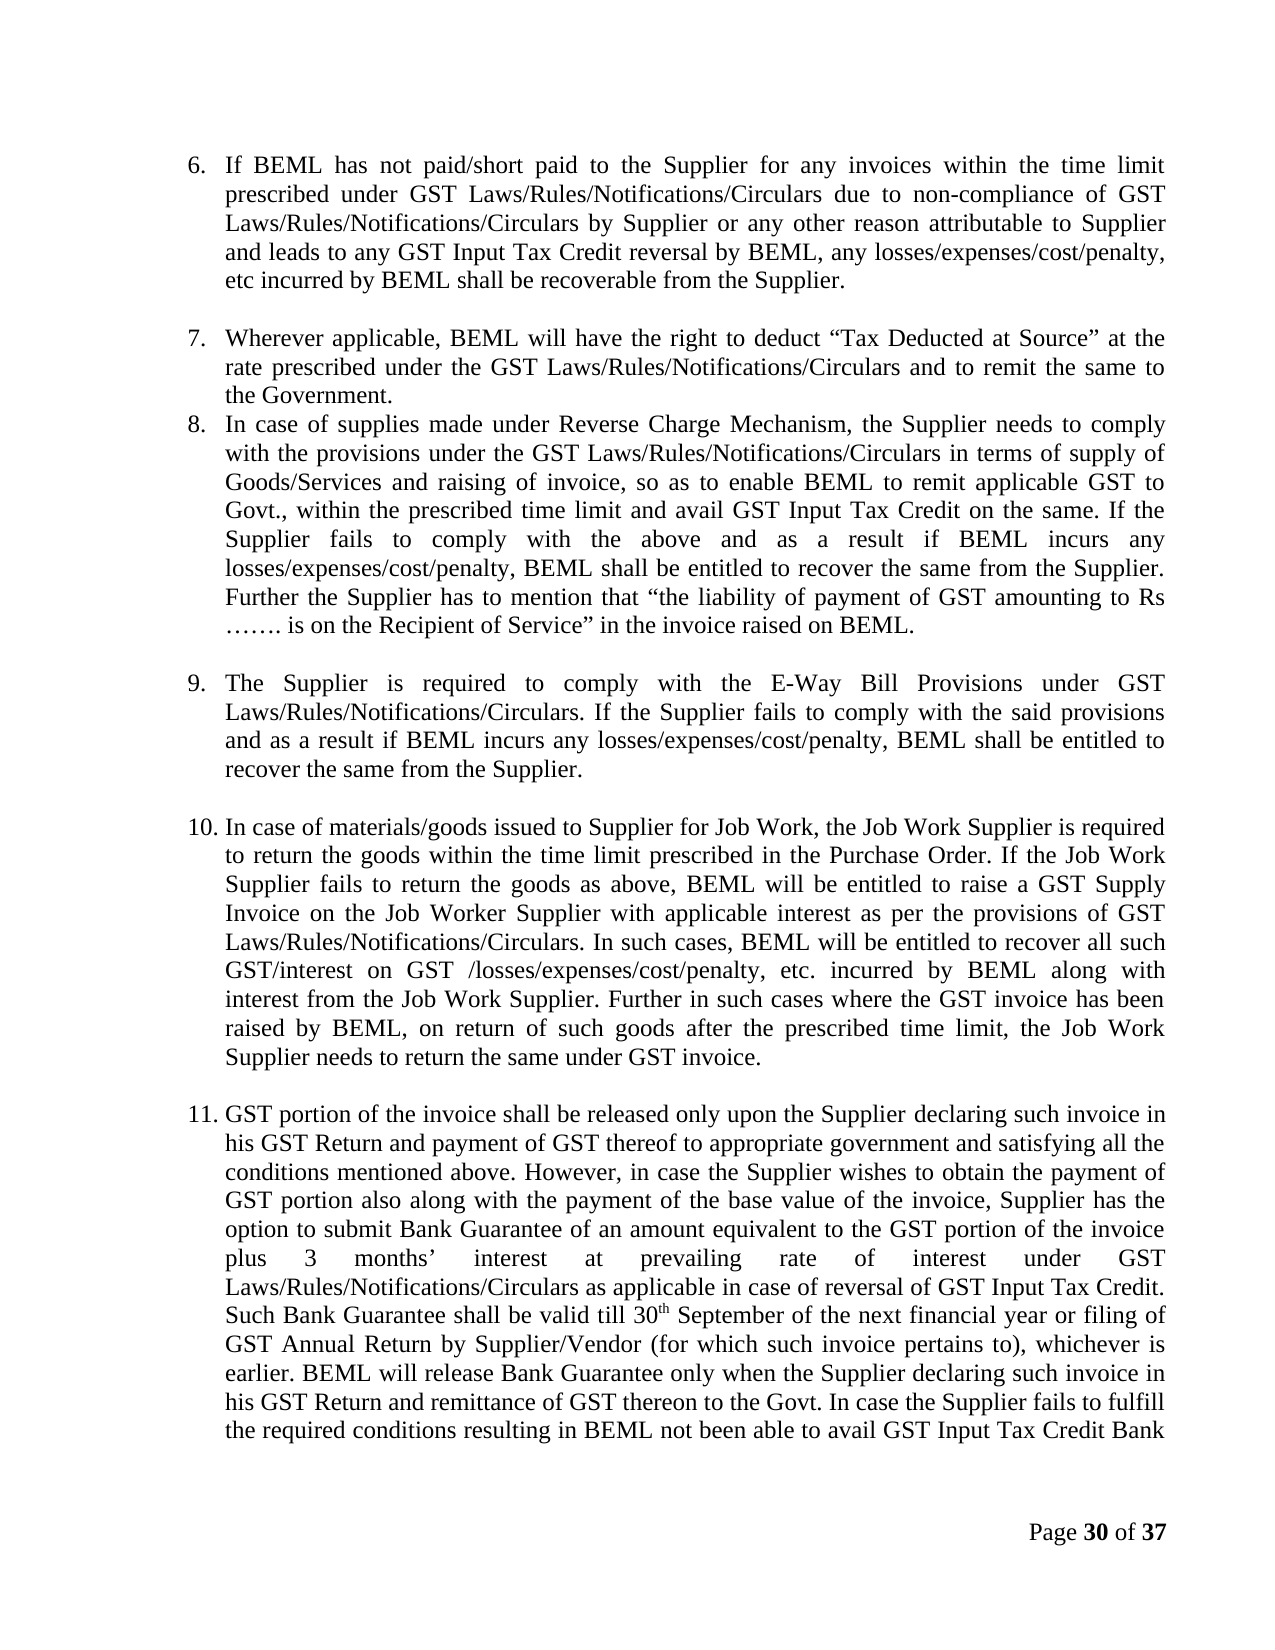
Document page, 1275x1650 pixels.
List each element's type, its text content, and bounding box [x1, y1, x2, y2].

list In case of supplies made under Reverse Charge Mechanism, the Supplier needs to comply with the provisions under the GST Laws/Rules/Notifications/Circulars in terms of supply of Goods/Services and raising of invoice, so as to enable BEML to remit applicable GST to Govt., within the prescribed time limit and avail GST Input Tax Credit on the same. If the Supplier fails to comply with the above and as a result if BEML incurs any losses/expenses/cost/penalty, BEML shall be entitled to recover the same from the Supplier. Further the Supplier has to mention that “the liability of payment of GST amounting to Rs ……. is on the Recipient of Service” in the invoice raised on BEML. [187, 409, 1167, 639]
list The Supplier is required to comply with the E-Way Bill Provisions under GST Laws/Rules/Notifications/Circulars. If the Supplier fails to comply with the said provisions and as a result if BEML incurs any losses/expenses/cost/penalty, BEML shall be entitled to recover the same from the Supplier. [187, 668, 1167, 783]
list If BEML has not paid/short paid to the Supplier for any invoices within the time limit prescribed under GST Laws/Rules/Notifications/Circulars due to non-compliance of GST Laws/Rules/Notifications/Circulars by Supplier or any other reason attributable to Supplier and leads to any GST Input Tax Credit reversal by BEML, any losses/expenses/cost/penalty, etc incurred by BEML shall be recoverable from the Supplier. [187, 150, 1167, 294]
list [187, 1099, 1167, 1444]
list Wherever applicable, BEML will have the right to deduct “Tax Deducted at Source” at the rate prescribed under the GST Laws/Rules/Notifications/Circulars and to remit the same to the Government. [187, 323, 1167, 409]
list In case of materials/goods issued to Supplier for Job Work, the Job Work Supplier is required to return the goods within the time limit prescribed in the Purchase Order. If the Job Work Supplier fails to return the goods as above, BEML will be entitled to raise a GST Supply Invoice on the Job Worker Supplier with applicable interest as per the provisions of GST Laws/Rules/Notifications/Circulars. In such cases, BEML will be entitled to recover all such GST/interest on GST /losses/expenses/cost/penalty, etc. incurred by BEML along with interest from the Job Work Supplier. Further in such cases where the GST invoice has been raised by BEML, on return of such goods after the prescribed time limit, the Job Work Supplier needs to return the same under GST invoice. [187, 812, 1167, 1070]
